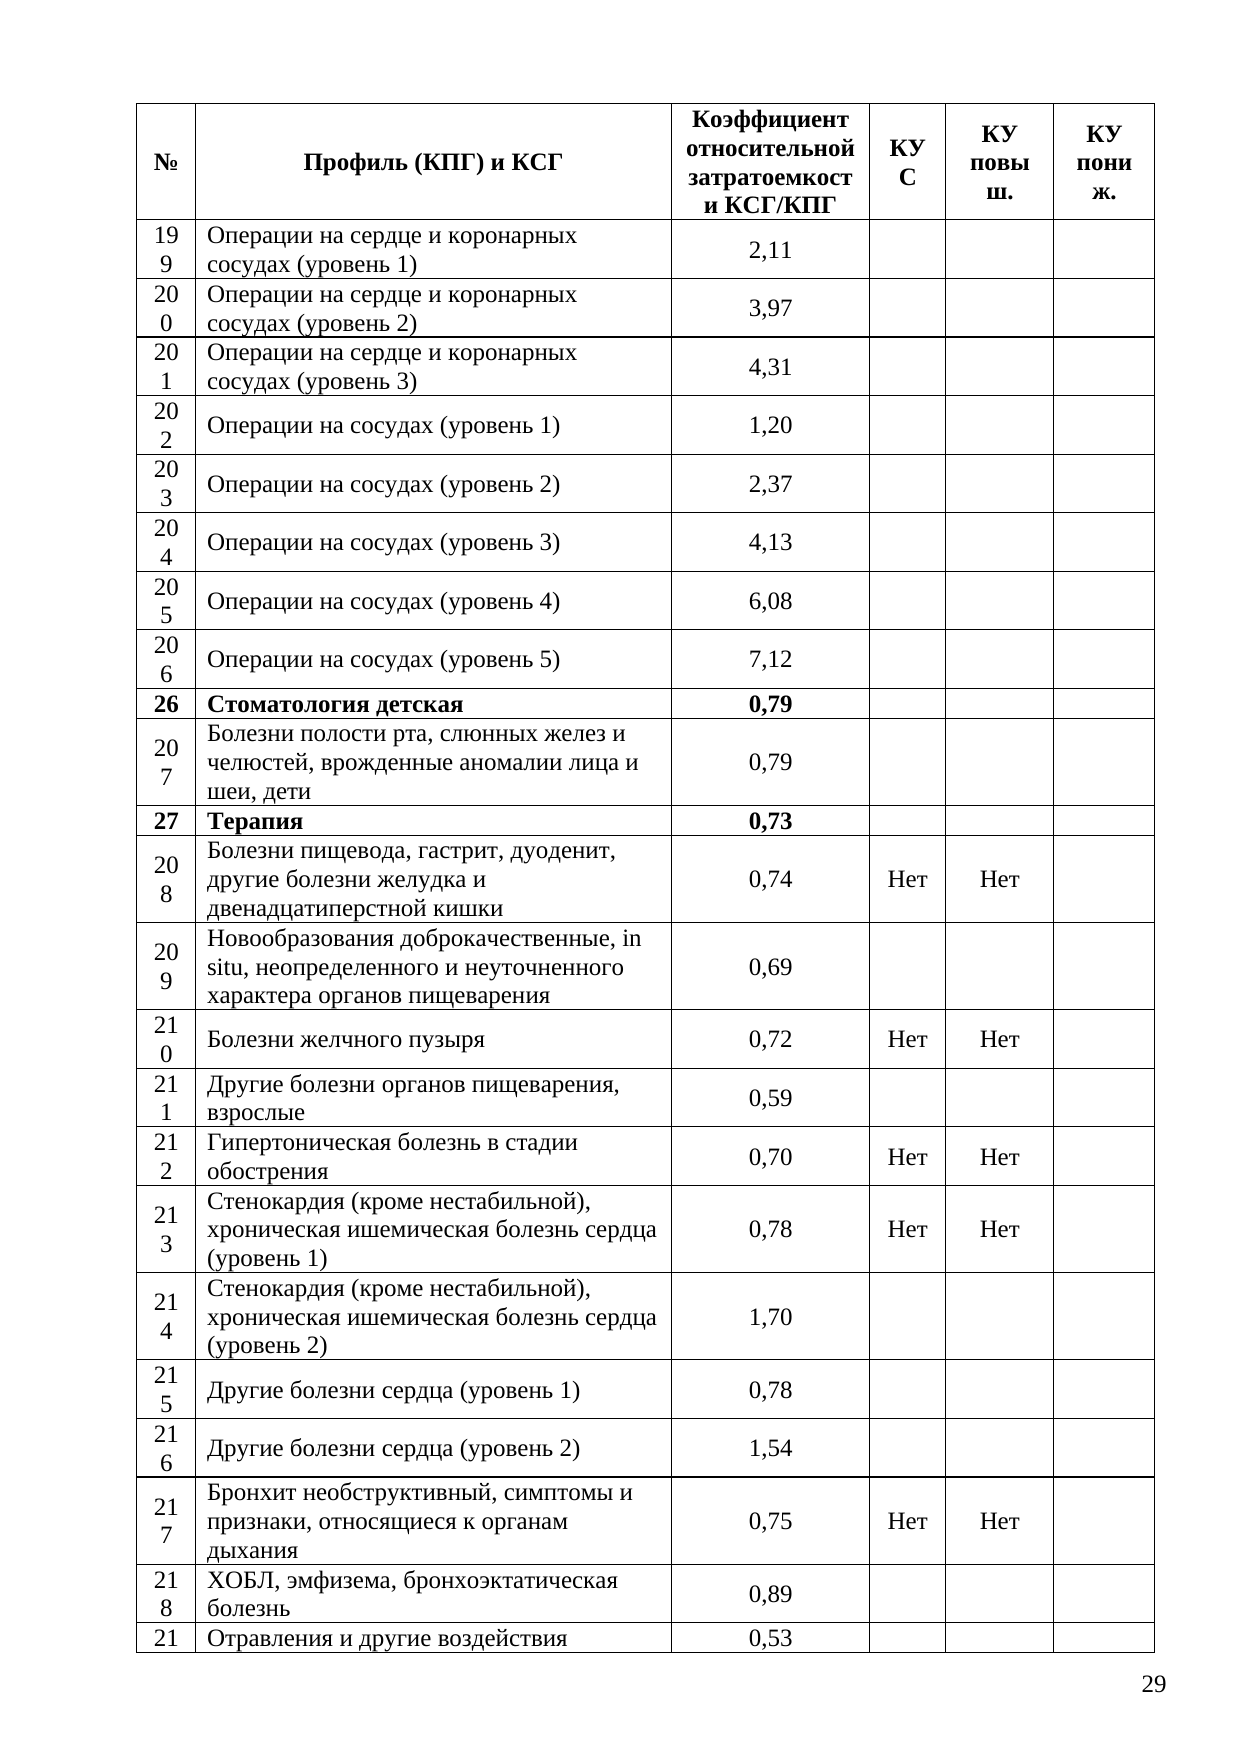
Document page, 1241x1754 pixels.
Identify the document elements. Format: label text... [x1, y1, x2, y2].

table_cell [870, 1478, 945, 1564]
table_cell 2,37 [672, 455, 869, 512]
table_cell [1054, 455, 1154, 512]
table_cell [1054, 572, 1154, 629]
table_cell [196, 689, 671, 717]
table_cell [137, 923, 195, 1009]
table_cell [946, 338, 1053, 395]
table_cell [870, 455, 945, 512]
table_header КУ пониж. [1054, 104, 1154, 219]
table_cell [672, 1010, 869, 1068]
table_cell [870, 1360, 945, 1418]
table_cell 201 [137, 338, 195, 395]
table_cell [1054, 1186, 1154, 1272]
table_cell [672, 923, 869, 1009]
table_cell [870, 338, 945, 395]
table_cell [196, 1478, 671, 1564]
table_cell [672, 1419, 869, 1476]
table_cell 204 [137, 513, 195, 571]
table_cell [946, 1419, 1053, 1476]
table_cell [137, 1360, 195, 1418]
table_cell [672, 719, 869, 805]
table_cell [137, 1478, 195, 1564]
table_cell Операции на сосудах (уровень 2) [196, 455, 671, 512]
table_header КУ повыш. [946, 104, 1053, 219]
table_cell 6,08 [672, 572, 869, 629]
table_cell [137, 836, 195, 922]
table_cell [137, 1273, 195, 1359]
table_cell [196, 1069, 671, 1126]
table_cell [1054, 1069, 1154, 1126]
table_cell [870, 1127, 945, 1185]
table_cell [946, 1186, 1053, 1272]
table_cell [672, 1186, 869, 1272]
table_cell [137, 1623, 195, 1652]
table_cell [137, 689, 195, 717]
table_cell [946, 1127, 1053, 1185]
table_cell Операции на сосудах (уровень 3) [196, 513, 671, 571]
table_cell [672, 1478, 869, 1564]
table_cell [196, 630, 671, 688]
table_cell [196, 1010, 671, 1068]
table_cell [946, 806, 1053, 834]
table_cell [946, 279, 1053, 336]
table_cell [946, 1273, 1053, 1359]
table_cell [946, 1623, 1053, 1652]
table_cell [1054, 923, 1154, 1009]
table_cell [870, 513, 945, 571]
table_cell Операции на сердце и коронарных сосудах (уровень 1) [196, 220, 671, 278]
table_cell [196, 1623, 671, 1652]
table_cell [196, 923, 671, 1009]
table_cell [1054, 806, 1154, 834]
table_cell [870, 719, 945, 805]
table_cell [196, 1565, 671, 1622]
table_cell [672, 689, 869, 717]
table_cell Операции на сосудах (уровень 4) [196, 572, 671, 629]
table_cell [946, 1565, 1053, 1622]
table_cell 1,20 [672, 396, 869, 453]
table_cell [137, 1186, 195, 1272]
table_cell 4,13 [672, 513, 869, 571]
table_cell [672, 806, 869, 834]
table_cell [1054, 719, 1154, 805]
table_cell [870, 396, 945, 453]
table_header КУС [870, 104, 945, 219]
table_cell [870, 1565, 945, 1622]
table_cell Операции на сосудах (уровень 1) [196, 396, 671, 453]
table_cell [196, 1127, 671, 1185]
table_cell [870, 572, 945, 629]
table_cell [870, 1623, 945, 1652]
table_header Профиль (КПГ) и КСГ [196, 104, 671, 219]
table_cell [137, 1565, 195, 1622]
table_cell [946, 396, 1053, 453]
table_cell 3,97 [672, 279, 869, 336]
table_cell [1054, 396, 1154, 453]
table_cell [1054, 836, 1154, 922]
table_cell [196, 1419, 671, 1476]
table_cell 205 [137, 572, 195, 629]
table_cell 4,31 [672, 338, 869, 395]
table_cell [1054, 338, 1154, 395]
table_cell [1054, 513, 1154, 571]
table_cell 199 [137, 220, 195, 278]
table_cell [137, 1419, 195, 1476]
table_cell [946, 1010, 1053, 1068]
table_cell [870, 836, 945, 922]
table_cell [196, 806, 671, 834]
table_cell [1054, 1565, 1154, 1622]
table_cell [1054, 220, 1154, 278]
table_cell 206 [137, 630, 195, 688]
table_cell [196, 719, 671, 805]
table_cell Операции на сердце и коронарных сосудах (уровень 3) [196, 338, 671, 395]
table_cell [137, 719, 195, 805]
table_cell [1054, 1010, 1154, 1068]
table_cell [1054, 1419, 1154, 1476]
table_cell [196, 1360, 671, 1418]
table_cell 200 [137, 279, 195, 336]
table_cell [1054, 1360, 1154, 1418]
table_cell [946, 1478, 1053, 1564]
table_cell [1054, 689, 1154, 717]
table_cell 203 [137, 455, 195, 512]
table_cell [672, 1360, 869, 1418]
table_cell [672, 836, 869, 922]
table_cell [946, 220, 1053, 278]
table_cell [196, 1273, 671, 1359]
table_cell [946, 572, 1053, 629]
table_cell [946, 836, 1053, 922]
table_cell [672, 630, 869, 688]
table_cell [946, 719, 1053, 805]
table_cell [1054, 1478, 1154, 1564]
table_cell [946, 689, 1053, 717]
table_header № [137, 104, 195, 219]
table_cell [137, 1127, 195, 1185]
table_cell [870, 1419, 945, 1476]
table_cell 202 [137, 396, 195, 453]
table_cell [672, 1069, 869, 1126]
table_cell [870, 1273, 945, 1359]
table_cell [1054, 279, 1154, 336]
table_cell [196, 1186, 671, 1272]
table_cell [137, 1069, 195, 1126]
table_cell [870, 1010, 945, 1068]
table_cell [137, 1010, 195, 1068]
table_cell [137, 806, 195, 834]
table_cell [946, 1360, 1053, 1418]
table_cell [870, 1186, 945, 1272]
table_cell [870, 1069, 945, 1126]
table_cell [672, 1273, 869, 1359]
table_cell [870, 279, 945, 336]
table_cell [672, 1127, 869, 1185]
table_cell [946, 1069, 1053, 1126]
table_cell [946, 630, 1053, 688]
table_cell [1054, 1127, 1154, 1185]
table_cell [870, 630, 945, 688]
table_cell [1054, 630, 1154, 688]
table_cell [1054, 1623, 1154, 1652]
table_cell 2,11 [672, 220, 869, 278]
table_cell [946, 455, 1053, 512]
table_cell [870, 220, 945, 278]
table_cell Операции на сердце и коронарных сосудах (уровень 2) [196, 279, 671, 336]
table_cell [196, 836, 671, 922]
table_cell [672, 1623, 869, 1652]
table_cell [946, 513, 1053, 571]
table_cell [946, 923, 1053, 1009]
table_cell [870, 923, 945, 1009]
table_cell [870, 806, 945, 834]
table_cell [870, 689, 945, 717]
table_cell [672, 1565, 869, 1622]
table_header Коэффициент относительной затратоемкости КСГ/КПГ [672, 104, 869, 219]
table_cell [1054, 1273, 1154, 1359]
